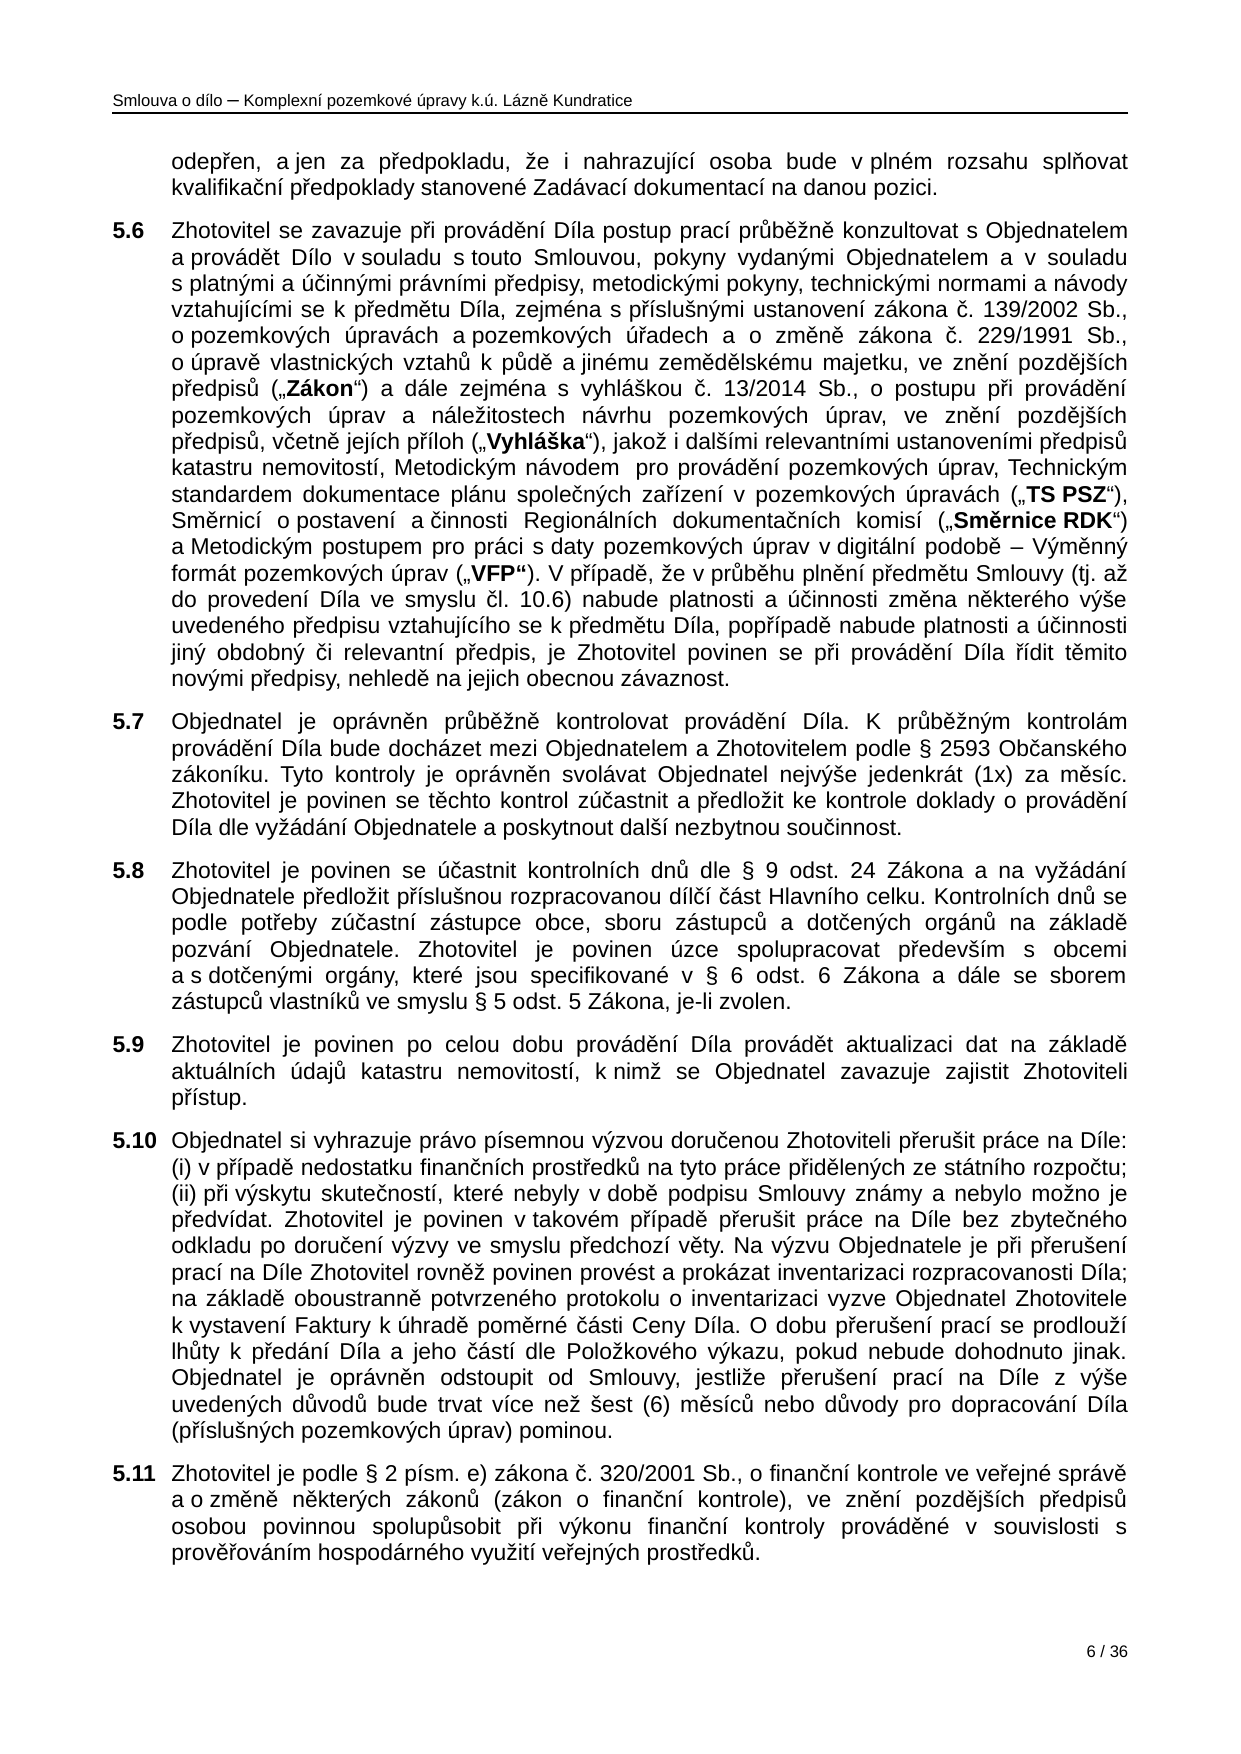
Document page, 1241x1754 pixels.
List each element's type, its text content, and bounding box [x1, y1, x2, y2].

text Objednatel si vyhrazuje právo písemnou výzvou doručenou Zhotoviteli přerušit práce na Díle: (i) v případě nedostatku finančních prostředků na tyto práce přidělených ze státního rozpočtu; (ii) při výskytu skutečností, které nebyly v době podpisu Smlouvy známy a nebylo možno je předvídat. Zhotovitel je povinen v takovém případě přerušit práce na Díle bez zbytečného odkladu po doručení výzvy ve smyslu předchozí věty. Na výzvu Objednatele je při přerušení prací na Díle Zhotovitel rovněž povinen provést a prokázat inventarizaci rozpracovanosti Díla; na základě oboustranně potvrzeného protokolu o inventarizaci vyzve Objednatel Zhotovitele k vystavení Faktury k úhradě poměrné části Ceny Díla. O dobu přerušení prací se prodlouží lhůty k předání Díla a jeho částí dle Položkového výkazu, pokud nebude dohodnuto jinak. Objednatel je oprávněn odstoupit od Smlouvy, jestliže přerušení prací na Díle z výše uvedených důvodů bude trvat více než šest (6) měsíců nebo důvody pro dopracování Díla (příslušných pozemkových úprav) pominou. [112, 1127, 1128, 1443]
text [112, 148, 1128, 200]
text Zhotovitel je podle § 2 písm. e) zákona č. 320/2001 Sb., o finanční kontrole ve veřejné správě a o změně některých zákonů (zákon o finanční kontrole), ve znění pozdějších předpisů osobou povinnou spolupůsobit při výkonu finanční kontroly prováděné v souvislosti s prověřováním hospodárného využití veřejných prostředků. [112, 1460, 1128, 1565]
text Zhotovitel je povinen po celou dobu provádění Díla provádět aktualizaci dat na základě aktuálních údajů katastru nemovitostí, k nimž se Objednatel zavazuje zajistit Zhotoviteli přístup. [112, 1031, 1128, 1110]
text Objednatel je oprávněn průběžně kontrolovat provádění Díla. K průběžným kontrolám provádění Díla bude docházet mezi Objednatelem a Zhotovitelem podle § 2593 Občanského zákoníku. Tyto kontroly je oprávněn svolávat Objednatel nejvýše jedenkrát (1x) za měsíc. Zhotovitel je povinen se těchto kontrol zúčastnit a předložit ke kontrole doklady o provádění Díla dle vyžádání Objednatele a poskytnout další nezbytnou součinnost. [112, 708, 1128, 840]
text Zhotovitel je povinen se účastnit kontrolních dnů dle § 9 odst. 24 Zákona a na vyžádání Objednatele předložit příslušnou rozpracovanou dílčí část Hlavního celku. Kontrolních dnů se podle potřeby zúčastní zástupce obce, sboru zástupců a dotčených orgánů na základě pozvání Objednatele. Zhotovitel je povinen úzce spolupracovat především s obcemi a s dotčenými orgány, které jsou specifikované v § 6 odst. 6 Zákona a dále se sborem zástupců vlastníků ve smyslu § 5 odst. 5 Zákona, je-li zvolen. [112, 857, 1128, 1015]
text Zhotovitel se zavazuje při provádění Díla postup prací průběžně konzultovat s Objednatelem a provádět Dílo v souladu s touto Smlouvou, pokyny vydanými Objednatelem a v souladu s platnými a účinnými právními předpisy, metodickými pokyny, technickými normami a návody vztahujícími se k předmětu Díla, zejména s příslušnými ustanovení zákona č. 139/2002 Sb., o pozemkových úpravách a pozemkových úřadech a o změně zákona č. 229/1991 Sb., o úpravě vlastnických vztahů k půdě a jinému zemědělskému majetku, ve znění pozdějších předpisů („Zákon“) a dále zejména s vyhláškou č. 13/2014 Sb., o postupu při provádění pozemkových úprav a náležitostech návrhu pozemkových úprav, ve znění pozdějších předpisů, včetně jejích příloh („Vyhláška“), jakož i dalšími relevantními ustanoveními předpisů katastru nemovitostí, Metodickým návodem pro provádění pozemkových úprav, Technickým standardem dokumentace plánu společných zařízení v pozemkových úpravách („TS PSZ“), Směrnicí o postavení a činnosti Regionálních dokumentačních komisí („Směrnice RDK“) a Metodickým postupem pro práci s daty pozemkových úprav v digitální podobě – Výměnný formát pozemkových úprav („VFP“). V případě, že v průběhu plnění předmětu Smlouvy (tj. až do provedení Díla ve smyslu čl. 10.6) nabude platnosti a účinnosti změna některého výše uvedeného předpisu vztahujícího se k předmětu Díla, popřípadě nabude platnosti a účinnosti jiný obdobný či relevantní předpis, je Zhotovitel povinen se při provádění Díla řídit těmito novými předpisy, nehledě na jejich obecnou závaznost. [112, 217, 1128, 691]
